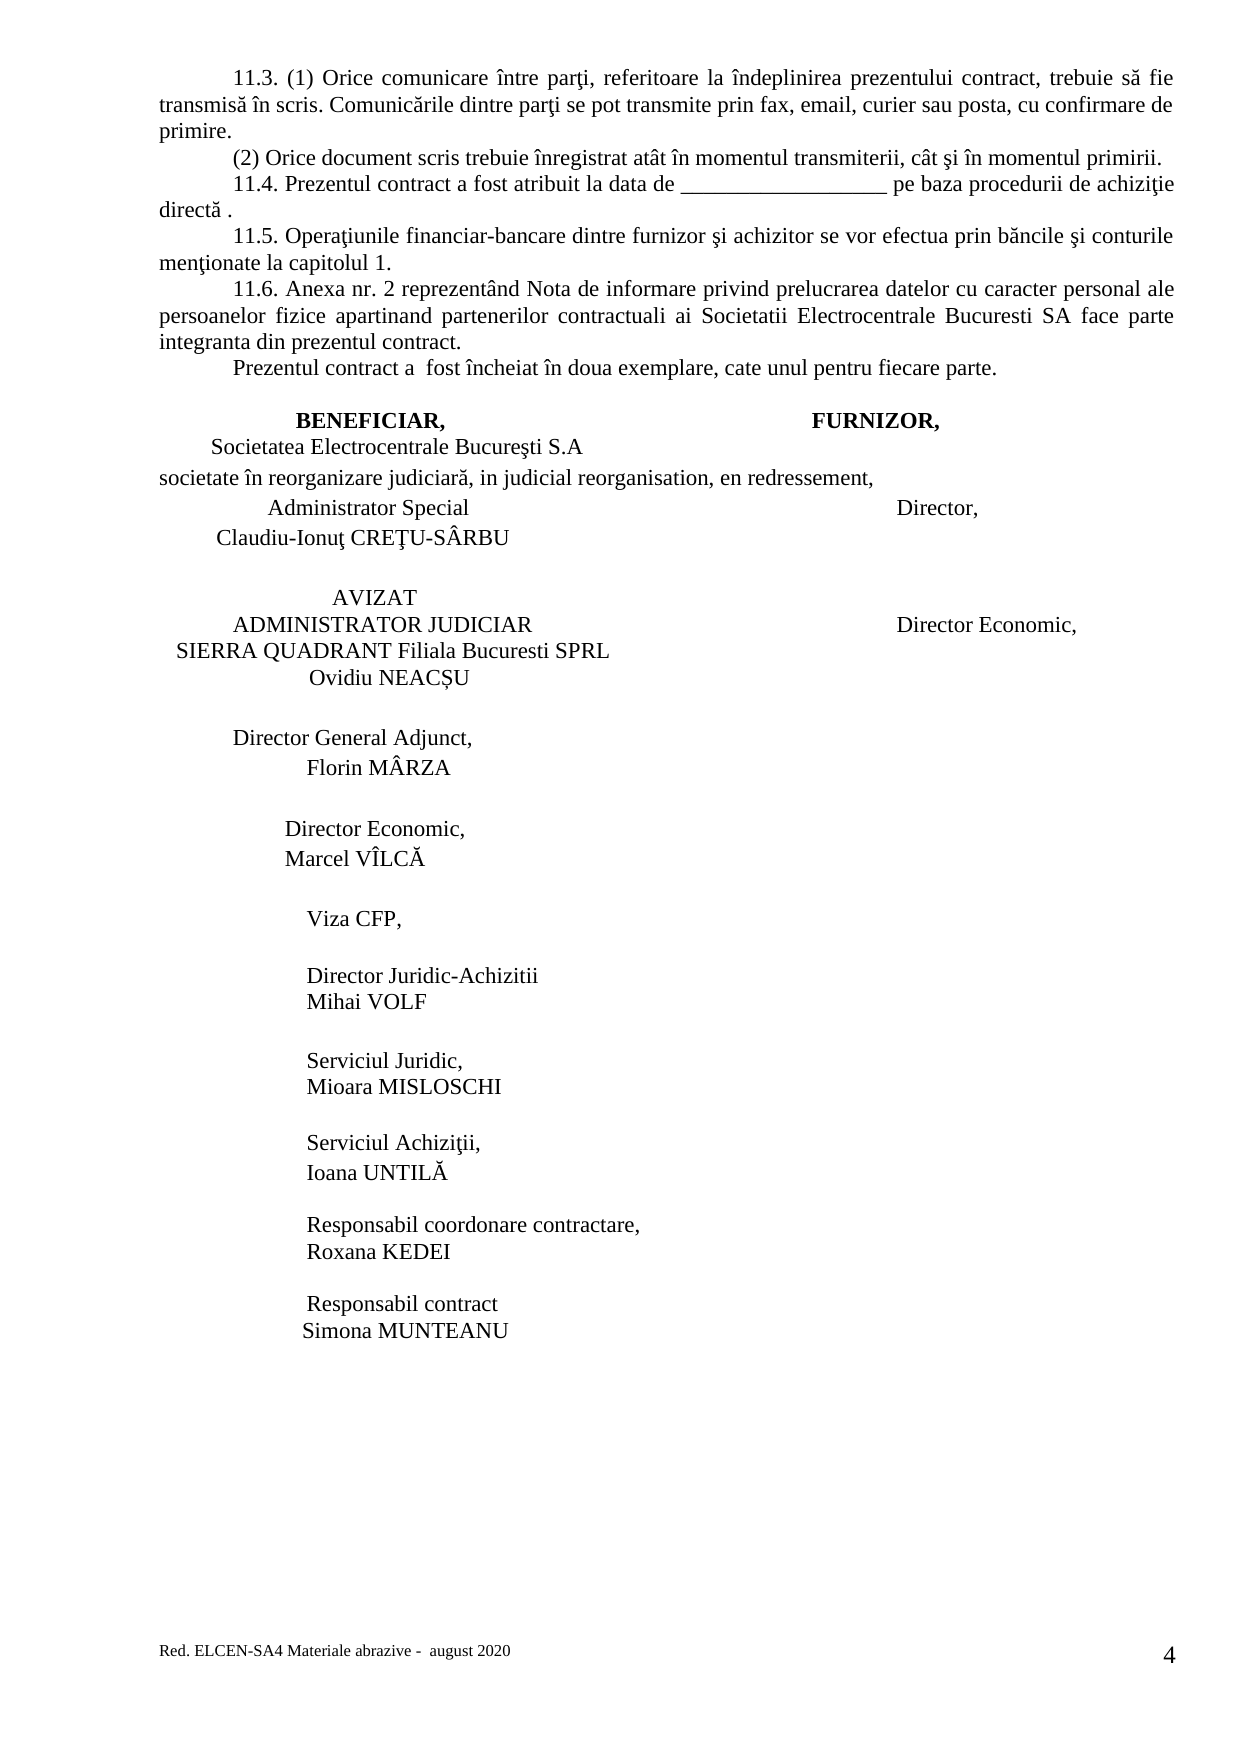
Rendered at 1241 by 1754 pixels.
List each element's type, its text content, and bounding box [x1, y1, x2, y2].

text Roxana KEDEI [159, 1238, 1176, 1264]
text Director Juridic-Achizitii [233, 962, 1176, 988]
text Serviciul Achiziţii, [159, 1128, 1176, 1155]
text 11.3. (1) Orice comunicare între parţi, referitoare la îndeplinirea prezentului contract, trebuie să fie transmisă în scris. Comunicările dintre parţi se pot transmite prin fax, email, curier sau posta, cu confirmare de primire. [159, 64, 1176, 143]
text Responsabil coordonare contractare, [159, 1211, 1176, 1238]
text Ovidiu NEACȘU [159, 663, 1176, 690]
text Director General Adjunct, [159, 724, 1176, 750]
text Prezentul contract a fost încheiat în doua exemplare, cate unul pentru fiecare parte. [159, 354, 1176, 381]
text Administrator Special Director, [159, 494, 1176, 520]
text Responsabil contract [159, 1291, 1176, 1317]
text BENEFICIAR, FURNIZOR, [231, 407, 1176, 433]
text Marcel VÎLCĂ [159, 845, 1176, 871]
text Viza CFP, [159, 905, 1176, 932]
text Societatea Electrocentrale Bucureşti S.A [159, 433, 1176, 460]
text Director Economic, [159, 814, 1176, 841]
text societate în reorganizare judiciară, in judicial reorganisation, en redressement, [159, 464, 1176, 490]
text ADMINISTRATOR JUDICIAR Director Economic, [231, 611, 1176, 637]
text (2) Orice document scris trebuie înregistrat atât în momentul transmiterii, cât şi în momentul primirii. [159, 143, 1176, 170]
text Ioana UNTILĂ [159, 1159, 1176, 1185]
text Serviciul Juridic, [159, 1047, 1176, 1073]
text Florin MÂRZA [159, 754, 1176, 781]
text 11.6. Anexa nr. 2 reprezentând Nota de informare privind prelucrarea datelor cu caracter personal ale persoanelor fizice apartinand partenerilor contractuali ai Societatii Electrocentrale Bucuresti SA face parte integranta din prezentul contract. [159, 275, 1176, 354]
text 11.4. Prezentul contract a fost atribuit la data de __________________ pe baza procedurii de achiziţie directă . [159, 170, 1176, 223]
text AVIZAT [309, 584, 1176, 611]
text Simona MUNTEANU [159, 1317, 1176, 1343]
text Claudiu-Ionuţ CREŢU-SÂRBU [159, 524, 1176, 550]
text Mioara MISLOSCHI [159, 1073, 1176, 1100]
text Mihai VOLF [159, 988, 1176, 1014]
text SIERRA QUADRANT Filiala Bucuresti SPRL [159, 637, 1176, 663]
text 11.5. Operaţiunile financiar-bancare dintre furnizor şi achizitor se vor efectua prin băncile şi conturile menţionate la capitolul 1. [159, 223, 1176, 275]
